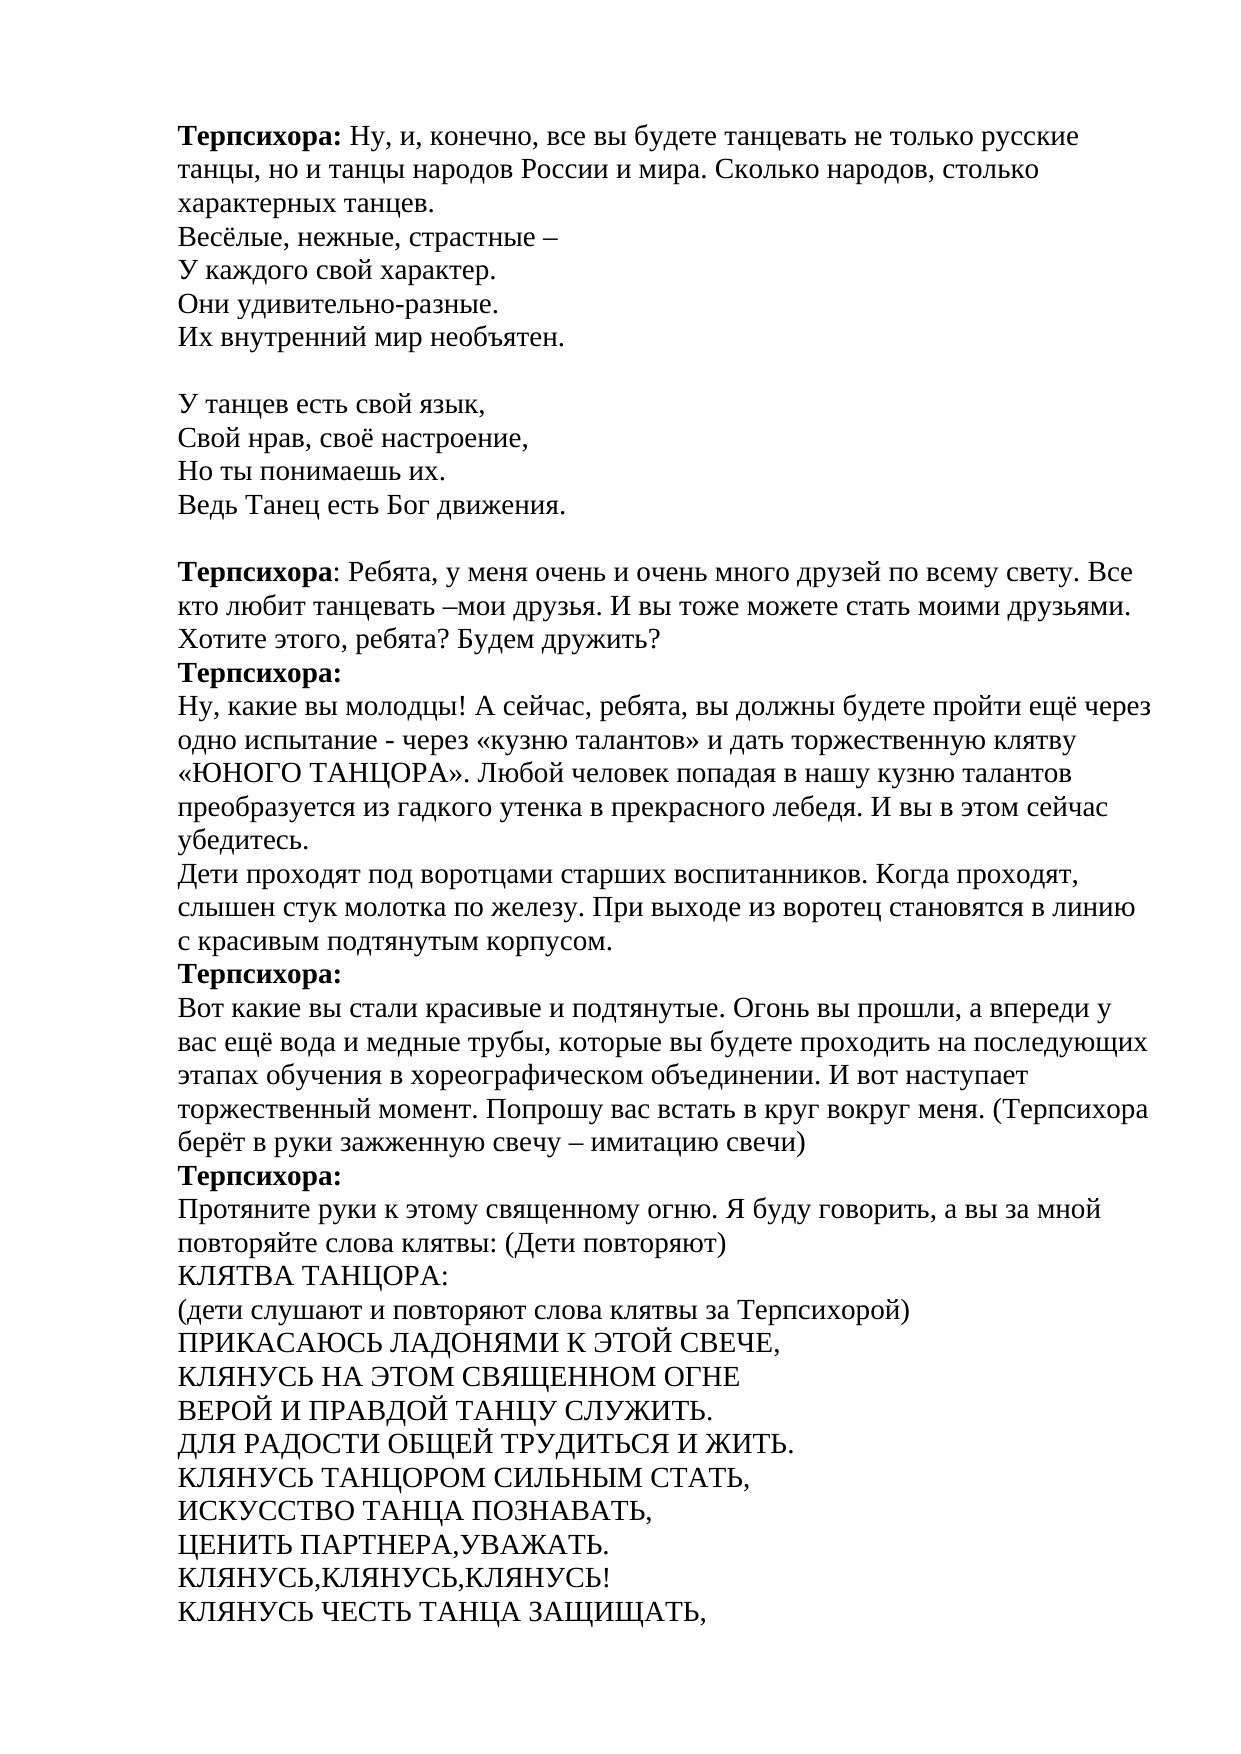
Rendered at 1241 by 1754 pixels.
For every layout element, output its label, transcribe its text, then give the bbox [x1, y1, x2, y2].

text Терпсихора: [177, 655, 1152, 688]
text КЛЯНУСЬ ЧЕСТЬ ТАНЦА ЗАЩИЩАТЬ, [177, 1594, 1152, 1627]
text Протяните руки к этому священному огню. Я буду говорить, а вы за мной повторяйте слова клятвы: (Дети повторяют) [177, 1191, 1152, 1258]
text Терпсихора: [177, 957, 1152, 990]
text ДЛЯ РАДОСТИ ОБЩЕЙ ТРУДИТЬСЯ И ЖИТЬ. [177, 1426, 1152, 1460]
text Терпсихора: [177, 1158, 1152, 1191]
text Вот какие вы стали красивые и подтянутые. Огонь вы прошли, а впереди у вас ещё вода и медные трубы, которые вы будете проходить на последующих этапах обучения в хореографическом объединении. И вот наступает торжественный момент. Попрошу вас встать в круг вокруг меня. (Терпсихора берёт в руки зажженную свечу – имитацию свечи) [177, 990, 1152, 1158]
text ПРИКАСАЮСЬ ЛАДОНЯМИ К ЭТОЙ СВЕЧЕ, [177, 1326, 1152, 1359]
text Терпсихора: Ну, и, конечно, все вы будете танцевать не только русские танцы, но и танцы народов России и мира. Сколько народов, столько характерных танцев. [177, 118, 1152, 219]
text Весёлые, нежные, страстные – У каждого свой характер. Они удивительно-разные. Их внутренний мир необъятен. У танцев есть свой язык, Свой нрав, своё настроение, Но ты понимаешь их. Ведь Танец есть Бог движения. [177, 219, 1152, 521]
text ВЕРОЙ И ПРАВДОЙ ТАНЦУ СЛУЖИТЬ. [177, 1393, 1152, 1426]
text (дети слушают и повторяют слова клятвы за Терпсихорой) [177, 1292, 1152, 1326]
text КЛЯНУСЬ НА ЭТОМ СВЯЩЕННОМ ОГНЕ [177, 1359, 1152, 1393]
text КЛЯНУСЬ ТАНЦОРОМ СИЛЬНЫМ СТАТЬ, [177, 1460, 1152, 1493]
text ЦЕНИТЬ ПАРТНЕРА,УВАЖАТЬ. [177, 1527, 1152, 1560]
text Дети проходят под воротцами старших воспитанников. Когда проходят, слышен стук молотка по железу. При выходе из воротец становятся в линию с красивым подтянутым корпусом. [177, 856, 1152, 957]
text КЛЯНУСЬ,КЛЯНУСЬ,КЛЯНУСЬ! [177, 1560, 1152, 1594]
text Ну, какие вы молодцы! А сейчас, ребята, вы должны будете пройти ещё через одно испытание - через «кузню талантов» и дать торжественную клятву «ЮНОГО ТАНЦОРА». Любой человек попадая в нашу кузню талантов преобразуется из гадкого утенка в прекрасного лебедя. И вы в этом сейчас убедитесь. [177, 688, 1152, 856]
text КЛЯТВА ТАНЦОРА: [177, 1258, 1152, 1292]
text ИСКУССТВО ТАНЦА ПОЗНАВАТЬ, [177, 1493, 1152, 1527]
text Терпсихора: Ребята, у меня очень и очень много друзей по всему свету. Все кто любит танцевать –мои друзья. И вы тоже можете стать моими друзьями. Хотите этого, ребята? Будем дружить? [177, 554, 1152, 655]
